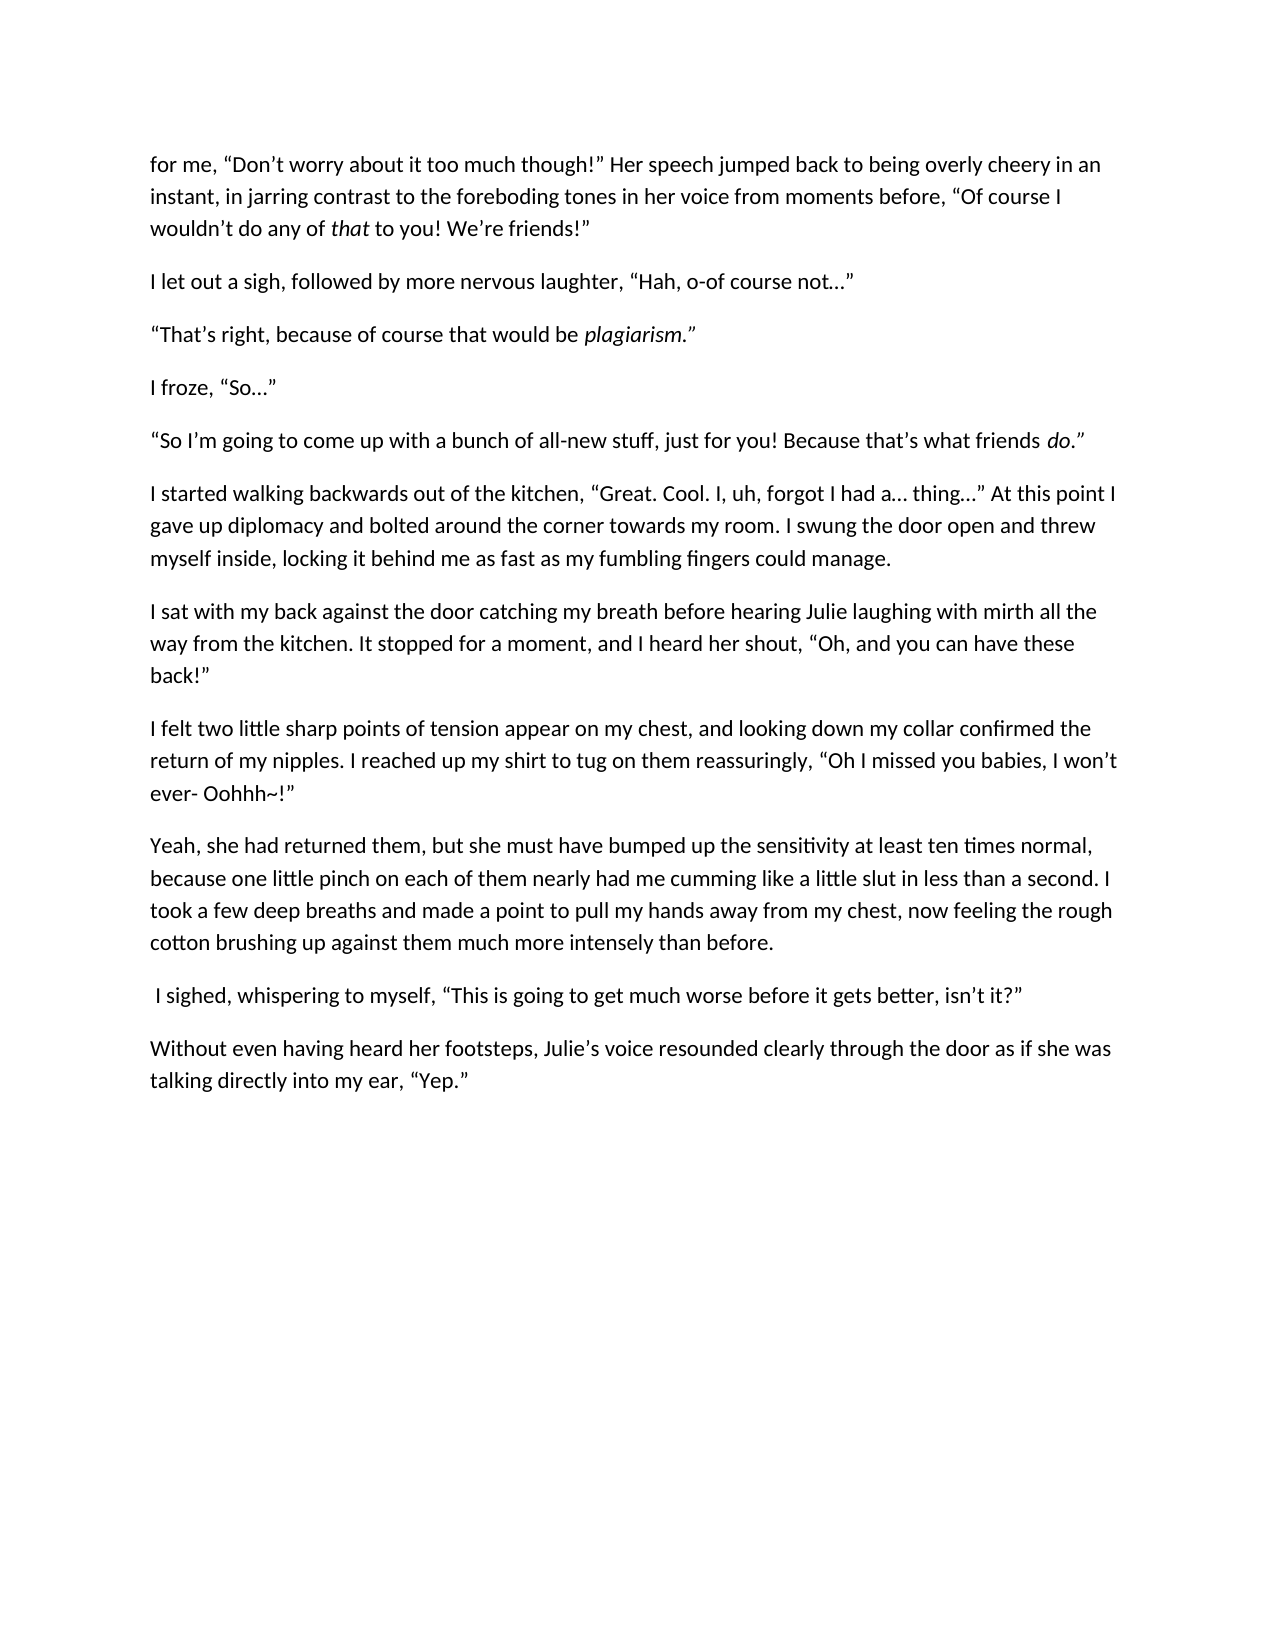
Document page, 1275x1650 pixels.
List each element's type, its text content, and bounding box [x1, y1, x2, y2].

text Yeah, she had returned them, but she must have bumped up the sensitivity at least ten times normal, because one little pinch on each of them nearly had me cumming like a little slut in less than a second. I took a few deep breaths and made a point to pull my hands away from my chest, now feeling the rough cotton brushing up against them much more intensely than before. [150, 832, 1125, 956]
text “That’s right, because of course that would be plagiarism.” [150, 320, 1125, 348]
text I felt two little sharp points of tension appear on my chest, and looking down my collar confirmed the return of my nipples. I reached up my shirt to tug on them reassuringly, “Oh I missed you babies, I won’t ever- Oohhh~!” [150, 714, 1125, 807]
text I sighed, whispering to myself, “This is going to get much worse before it gets better, isn’t it?” [150, 981, 1125, 1009]
text I started walking backwards out of the kitchen, “Great. Cool. I, uh, forgot I had a… thing…” At this point I gave up diplomacy and bolted around the corner towards my room. I swung the door open and threw myself inside, locking it behind me as fast as my fumbling fingers could manage. [150, 479, 1125, 572]
text I froze, “So…” [150, 373, 1125, 401]
text “So I’m going to come up with a bunch of all-new stuff, just for you! Because that’s what friends do.” [150, 426, 1125, 454]
text I let out a sigh, followed by more nervous laughter, “Hah, o-of course not…” [150, 267, 1125, 295]
text I sat with my back against the door catching my breath before hearing Julie laughing with mirth all the way from the kitchen. It stopped for a moment, and I heard her shout, “Oh, and you can have these back!” [150, 597, 1125, 689]
text Without even having heard her footsteps, Julie’s voice resounded clearly through the door as if she was talking directly into my ear, “Yep.” [150, 1034, 1125, 1094]
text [150, 150, 1125, 242]
